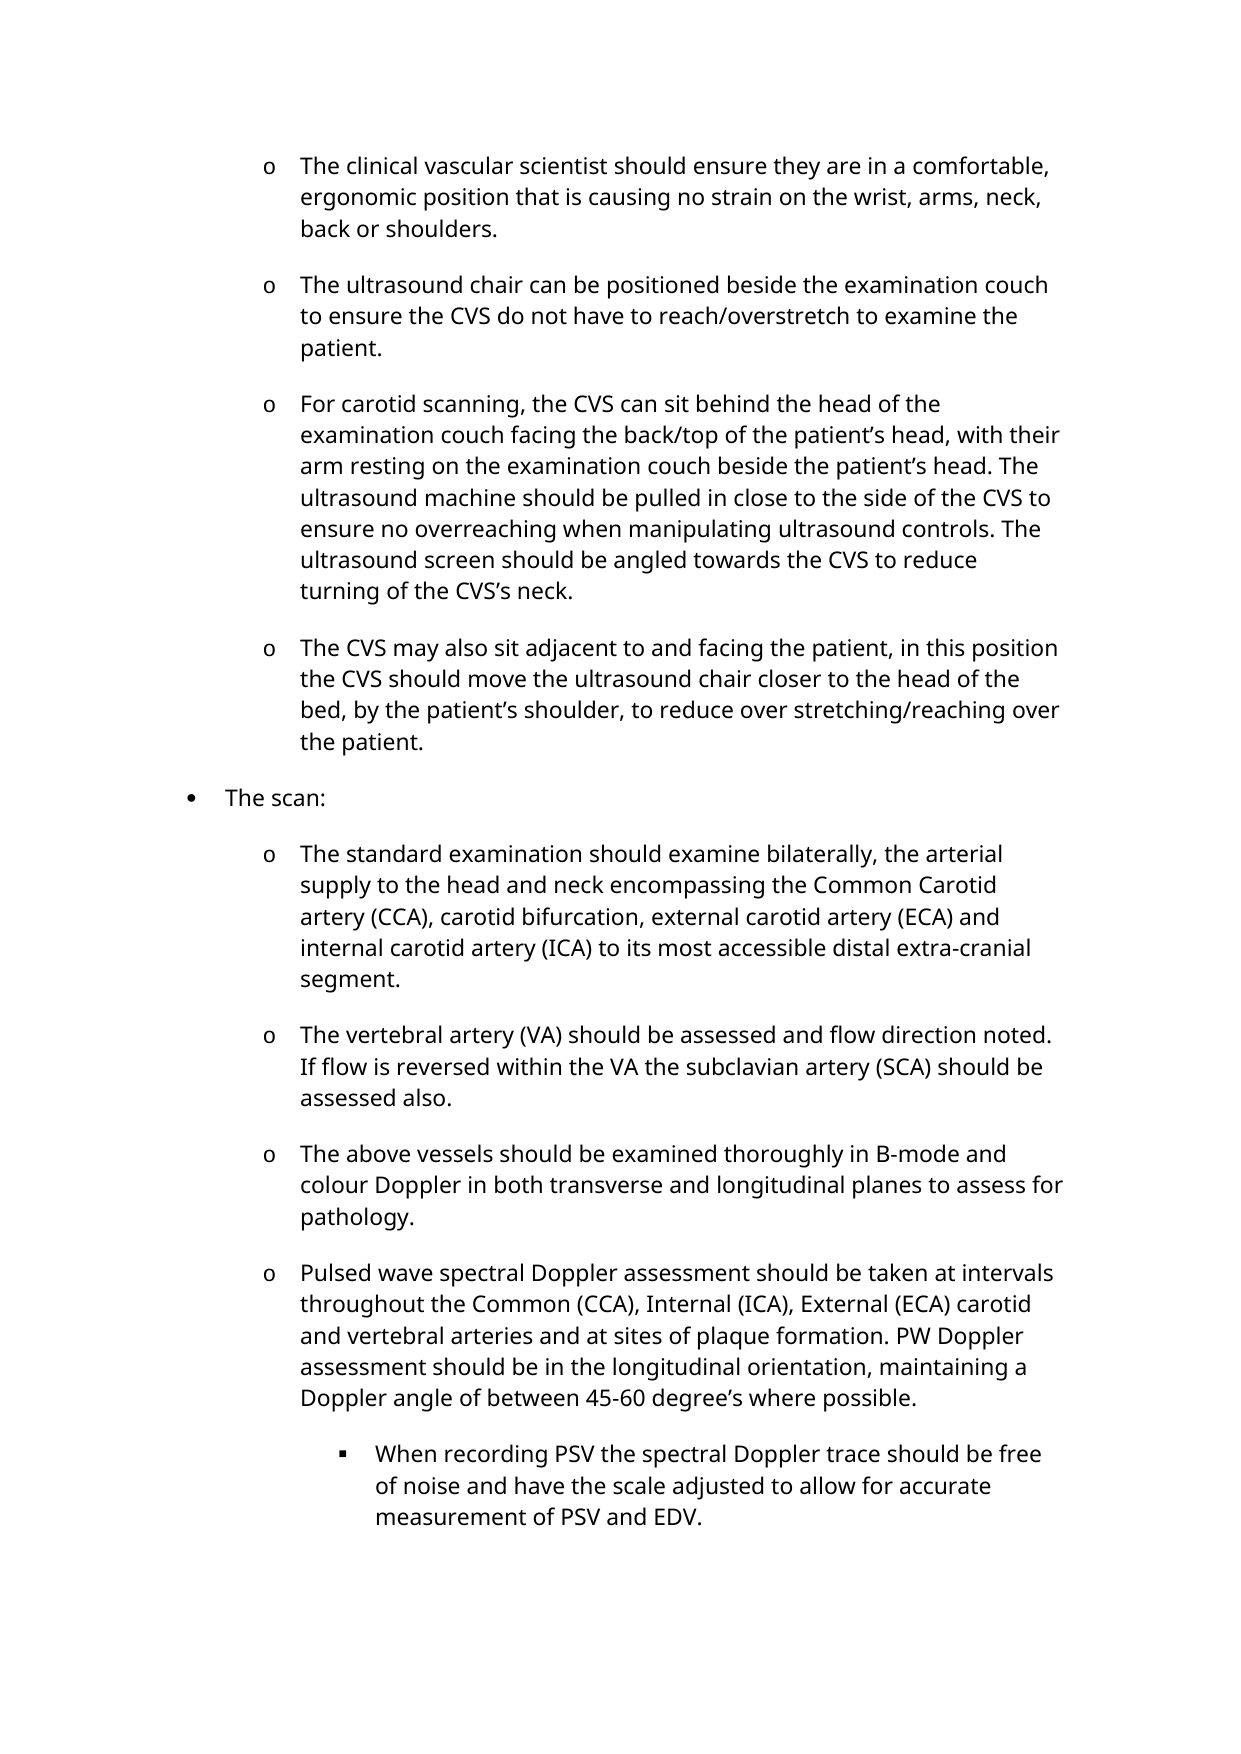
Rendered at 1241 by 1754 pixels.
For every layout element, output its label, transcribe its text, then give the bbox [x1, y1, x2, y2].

subtitle The scan: [187, 782, 1064, 813]
subtitle The standard examination should examine bilaterally, the arterial supply to the head and neck encompassing the Common Carotid artery (CCA), carotid bifurcation, external carotid artery (ECA) and internal carotid artery (ICA) to its most accessible distal extra-cranial segment. [262, 838, 1064, 994]
subtitle The CVS may also sit adjacent to and facing the patient, in this position the CVS should move the ultrasound chair closer to the head of the bed, by the patient’s shoulder, to reduce over stretching/reaching over the patient. [262, 632, 1064, 757]
subtitle Pulsed wave spectral Doppler assessment should be taken at intervals throughout the Common (CCA), Internal (ICA), External (ECA) carotid and vertebral arteries and at sites of plaque formation. PW Doppler assessment should be in the longitudinal orientation, maintaining a Doppler angle of between 45-60 degree’s where possible. [262, 1257, 1064, 1413]
subtitle The vertebral artery (VA) should be assessed and flow direction noted. If flow is reversed within the VA the subclavian artery (SCA) should be assessed also. [262, 1019, 1064, 1113]
subtitle When recording PSV the spectral Doppler trace should be free of noise and have the scale adjusted to allow for accurate measurement of PSV and EDV. [337, 1438, 1064, 1532]
subtitle The ultrasound chair can be positioned beside the examination couch to ensure the CVS do not have to reach/overstretch to examine the patient. [262, 269, 1064, 363]
subtitle For carotid scanning, the CVS can sit behind the head of the examination couch facing the back/top of the patient’s head, with their arm resting on the examination couch beside the patient’s head. The ultrasound machine should be pulled in close to the side of the CVS to ensure no overreaching when manipulating ultrasound controls. The ultrasound screen should be angled towards the CVS to reduce turning of the CVS’s neck. [262, 388, 1064, 607]
subtitle The clinical vascular scientist should ensure they are in a comfortable, ergonomic position that is causing no strain on the wrist, arms, neck, back or shoulders. [262, 150, 1064, 244]
subtitle The above vessels should be examined thoroughly in B-mode and colour Doppler in both transverse and longitudinal planes to assess for pathology. [262, 1138, 1064, 1232]
